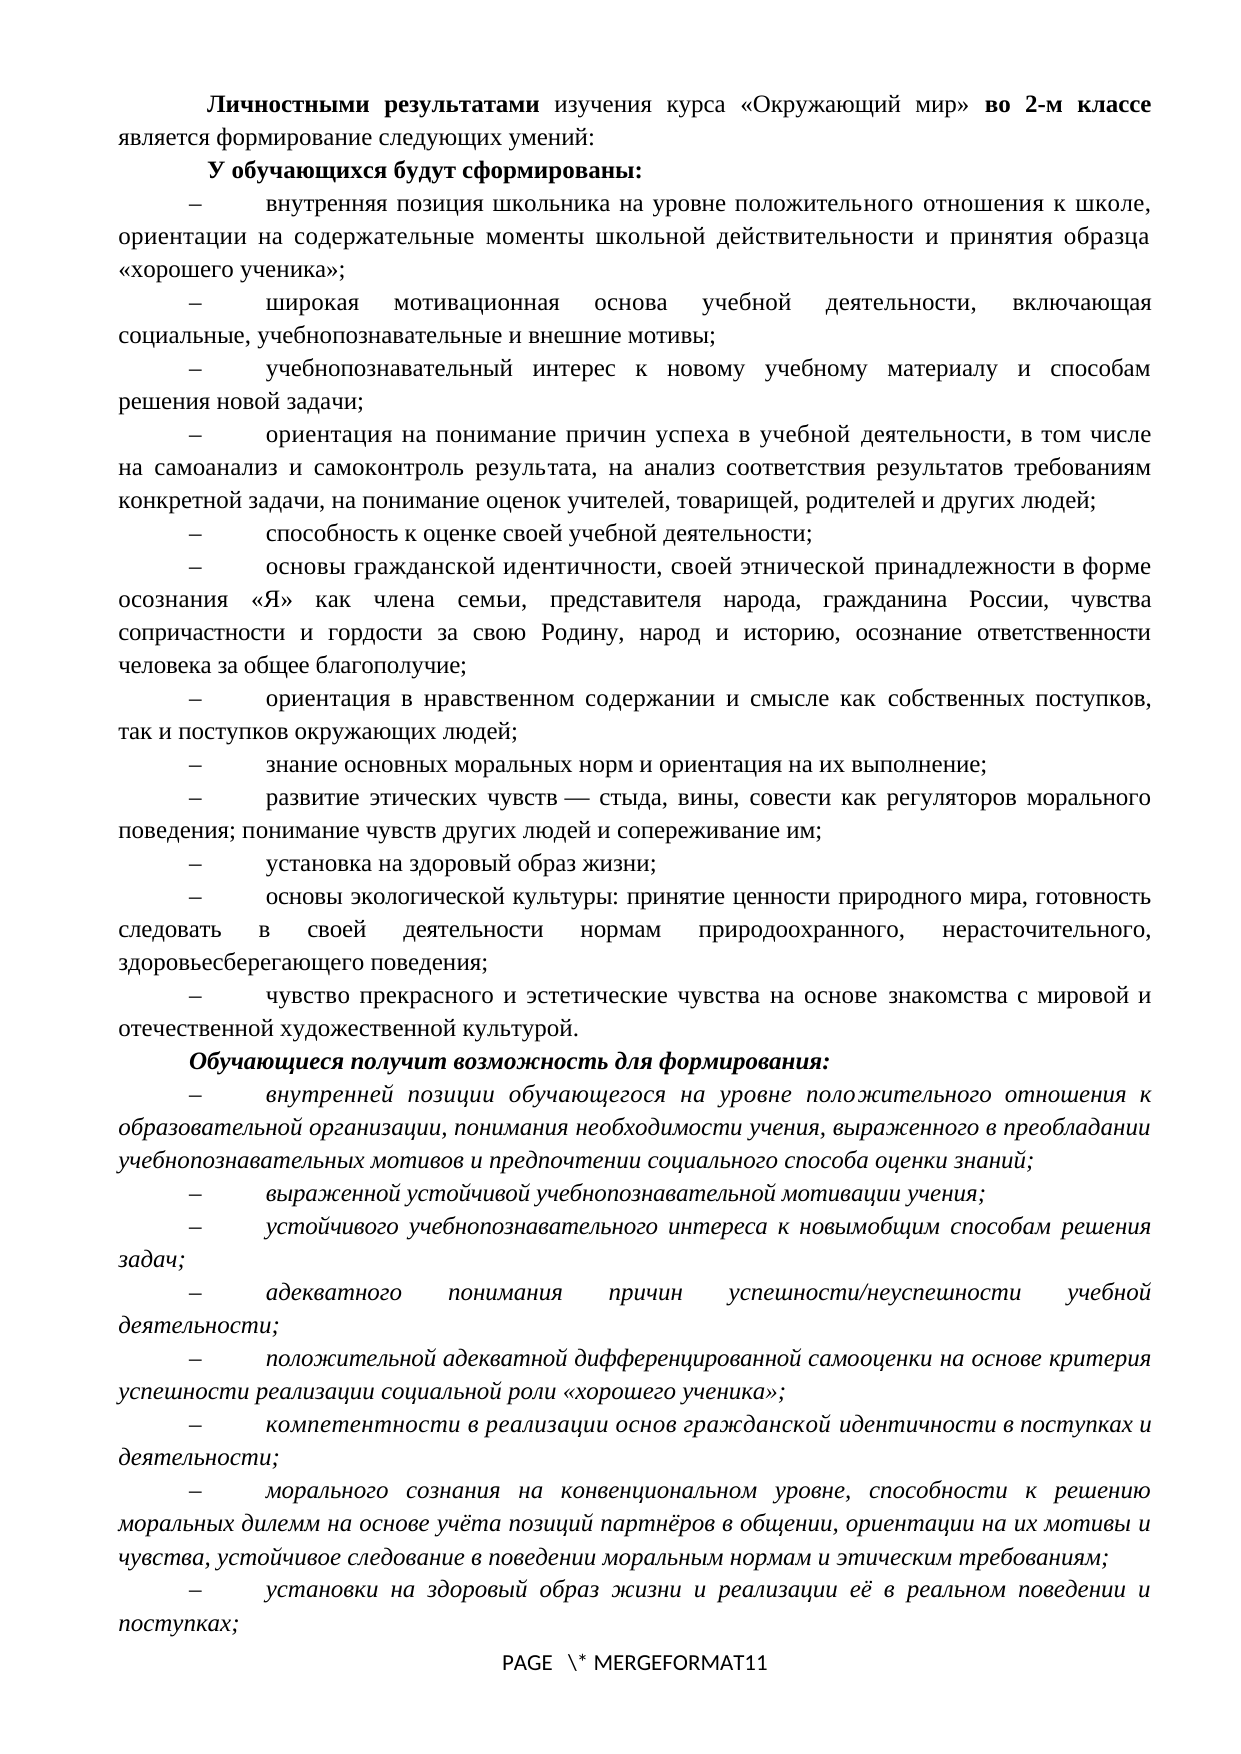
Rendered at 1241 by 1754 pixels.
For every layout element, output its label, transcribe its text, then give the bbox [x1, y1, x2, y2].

list развитие этических чувств — стыда, вины, совести как регуляторов морального поведения; понимание чувств других людей и сопереживание им; [118, 782, 1152, 844]
list внутренняя позиция школьника на уровне положительного отношения к школе, ориентации на содержательные моменты школьной действительности и принятия образца «хорошего ученика»; [118, 188, 1152, 282]
text Обучающиеся получит возможность для формирования: [118, 1046, 1152, 1075]
list основы гражданской идентичности, своей этнической принадлежности в форме осознания «Я» как члена семьи, представителя народа, гражданина России, чувства сопричастности и гордости за свою Родину, народ и историю, осознание ответственности человека за общее благополучие; [118, 551, 1152, 679]
list выраженной устойчивой учебно­познавательной мотивации учения; [118, 1178, 1152, 1207]
list положительной адекватной дифференцированной самооценки на основе критерия успешности реализации социальной роли «хорошего ученика»; [118, 1343, 1152, 1405]
list установки на здоровый образ жизни и реализации её в реальном поведении и поступках; [118, 1574, 1152, 1636]
text Личностными результатами изучения курса «Окружающий мир» во 2-м классе является формирование следующих умений: [118, 89, 1152, 150]
list широкая мотивационная основа учебной деятельности, включающая социальные, учебно­познавательные и внешние мотивы; [118, 287, 1152, 348]
list ориентация на понимание причин успеха в учебной деятельности, в том числе на самоанализ и самоконтроль результата, на анализ соответствия результатов требованиям конкретной задачи, на понимание оценок учителей, товарищей, родителей и других людей; [118, 419, 1152, 514]
list внутренней позиции обучающегося на уровне положительного отношения к образовательной организации, понимания необходимости учения, выраженного в преобладании учебно­познавательных мотивов и предпочтении социального способа оценки знаний; [118, 1079, 1152, 1174]
text У обучающихся будут сформированы: [133, 155, 1152, 183]
list установка на здоровый образ жизни; [118, 848, 1152, 877]
list чувство прекрасного и эстетические чувства на основе знакомства с мировой и отечественной художественной культурой. [118, 980, 1152, 1042]
list основы экологической культуры: принятие ценности природного мира, готовность следовать в своей деятельности нормам природоохранного, нерасточительного, здоровьесберегающего поведения; [118, 881, 1152, 976]
list морального сознания на конвенциональном уровне, способности к решению моральных дилемм на основе учёта позиций партнёров в общении, ориентации на их мотивы и чувства, устойчивое следование в поведении моральным нормам и этическим требованиям; [118, 1476, 1152, 1570]
list знание основных моральных норм и ориентация на их выполнение; [118, 749, 1152, 778]
list устойчивого учебно­познавательного интереса к новымобщим способам решения задач; [118, 1211, 1152, 1273]
list учебно­познавательный интерес к новому учебному материалу и способам решения новой задачи; [118, 353, 1152, 414]
list адекватного понимания причин успешности/неуспешности учебной деятельности; [118, 1277, 1152, 1339]
list компетентности в реализации основ гражданской идентичности в поступках и деятельности; [118, 1409, 1152, 1471]
list ориентация в нравственном содержании и смысле как собственных поступков, так и поступков окружающих людей; [118, 683, 1152, 745]
list способность к оценке своей учебной деятельности; [118, 518, 1152, 547]
